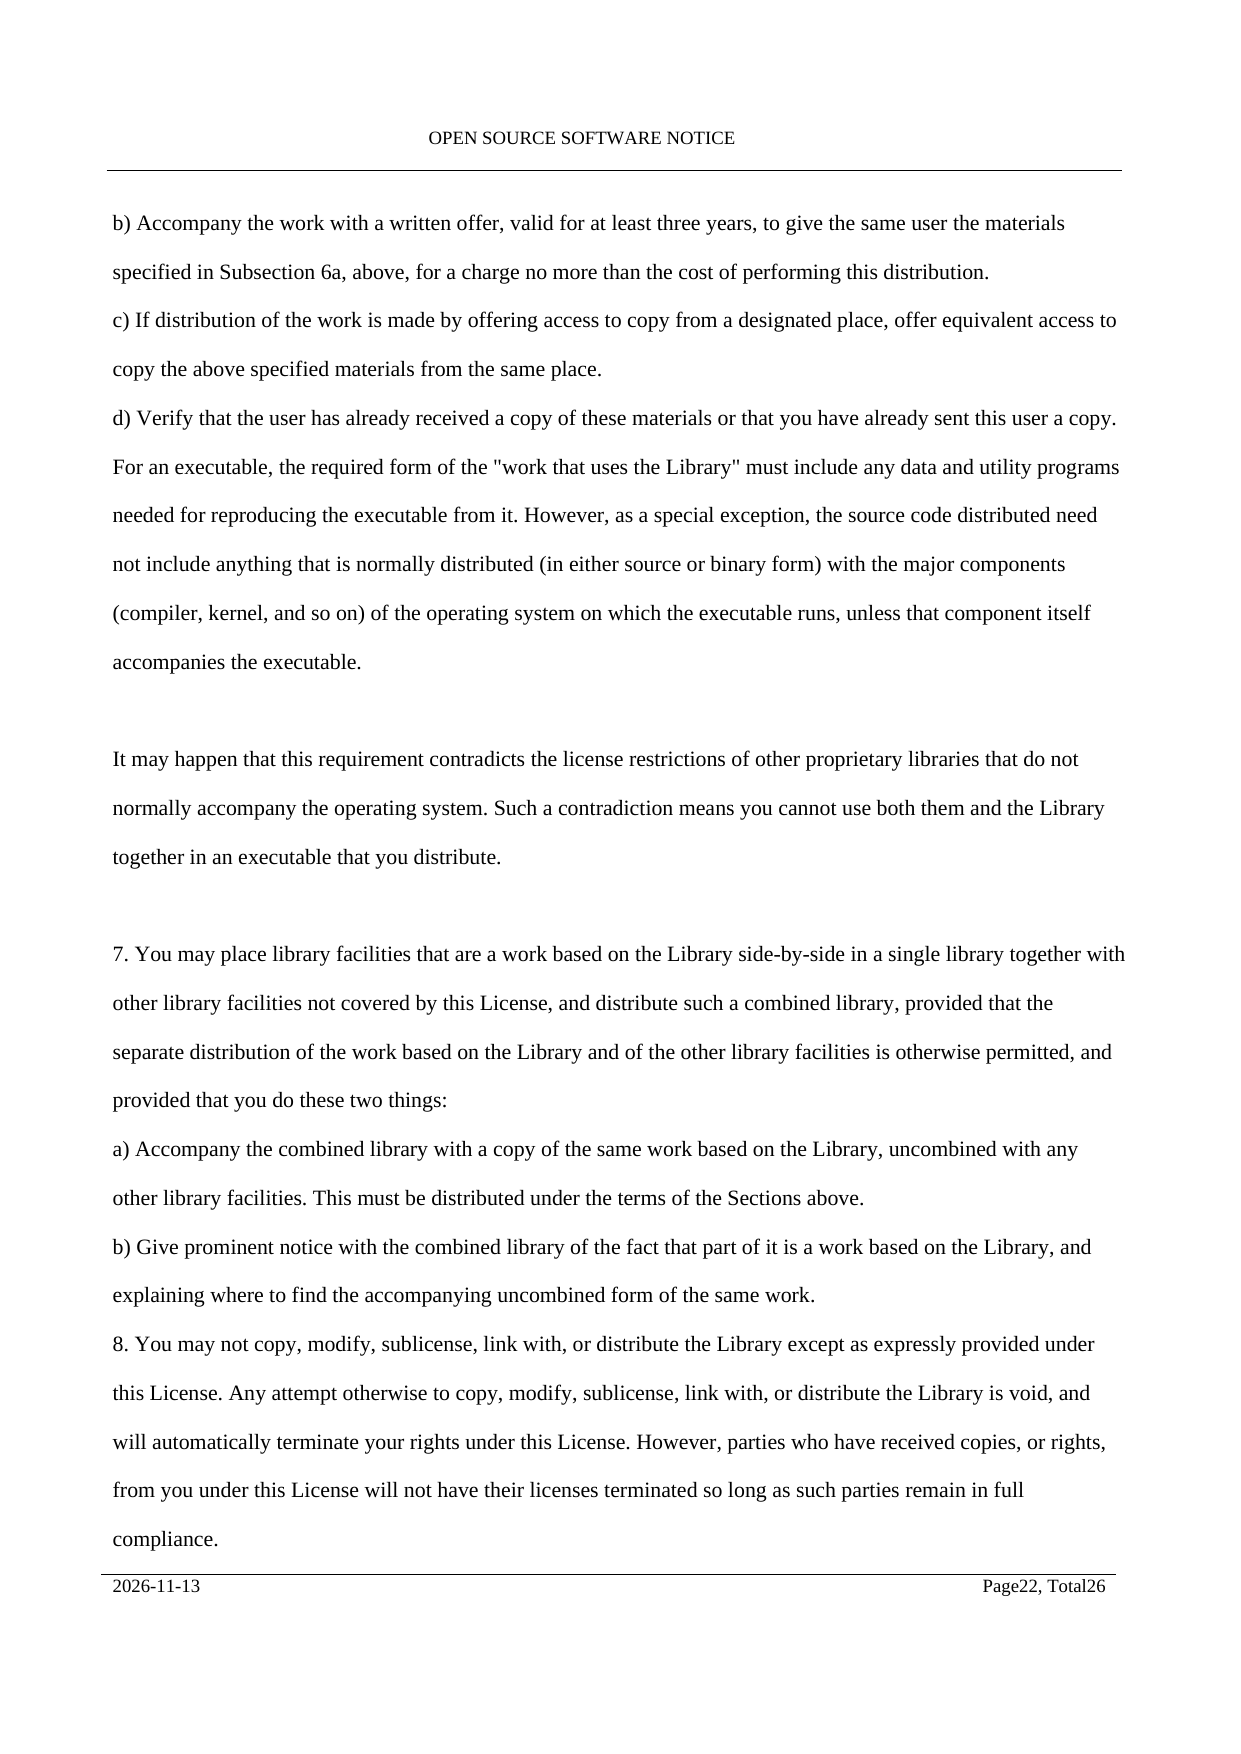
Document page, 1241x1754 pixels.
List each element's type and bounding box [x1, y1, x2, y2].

text [112, 206, 1128, 1555]
